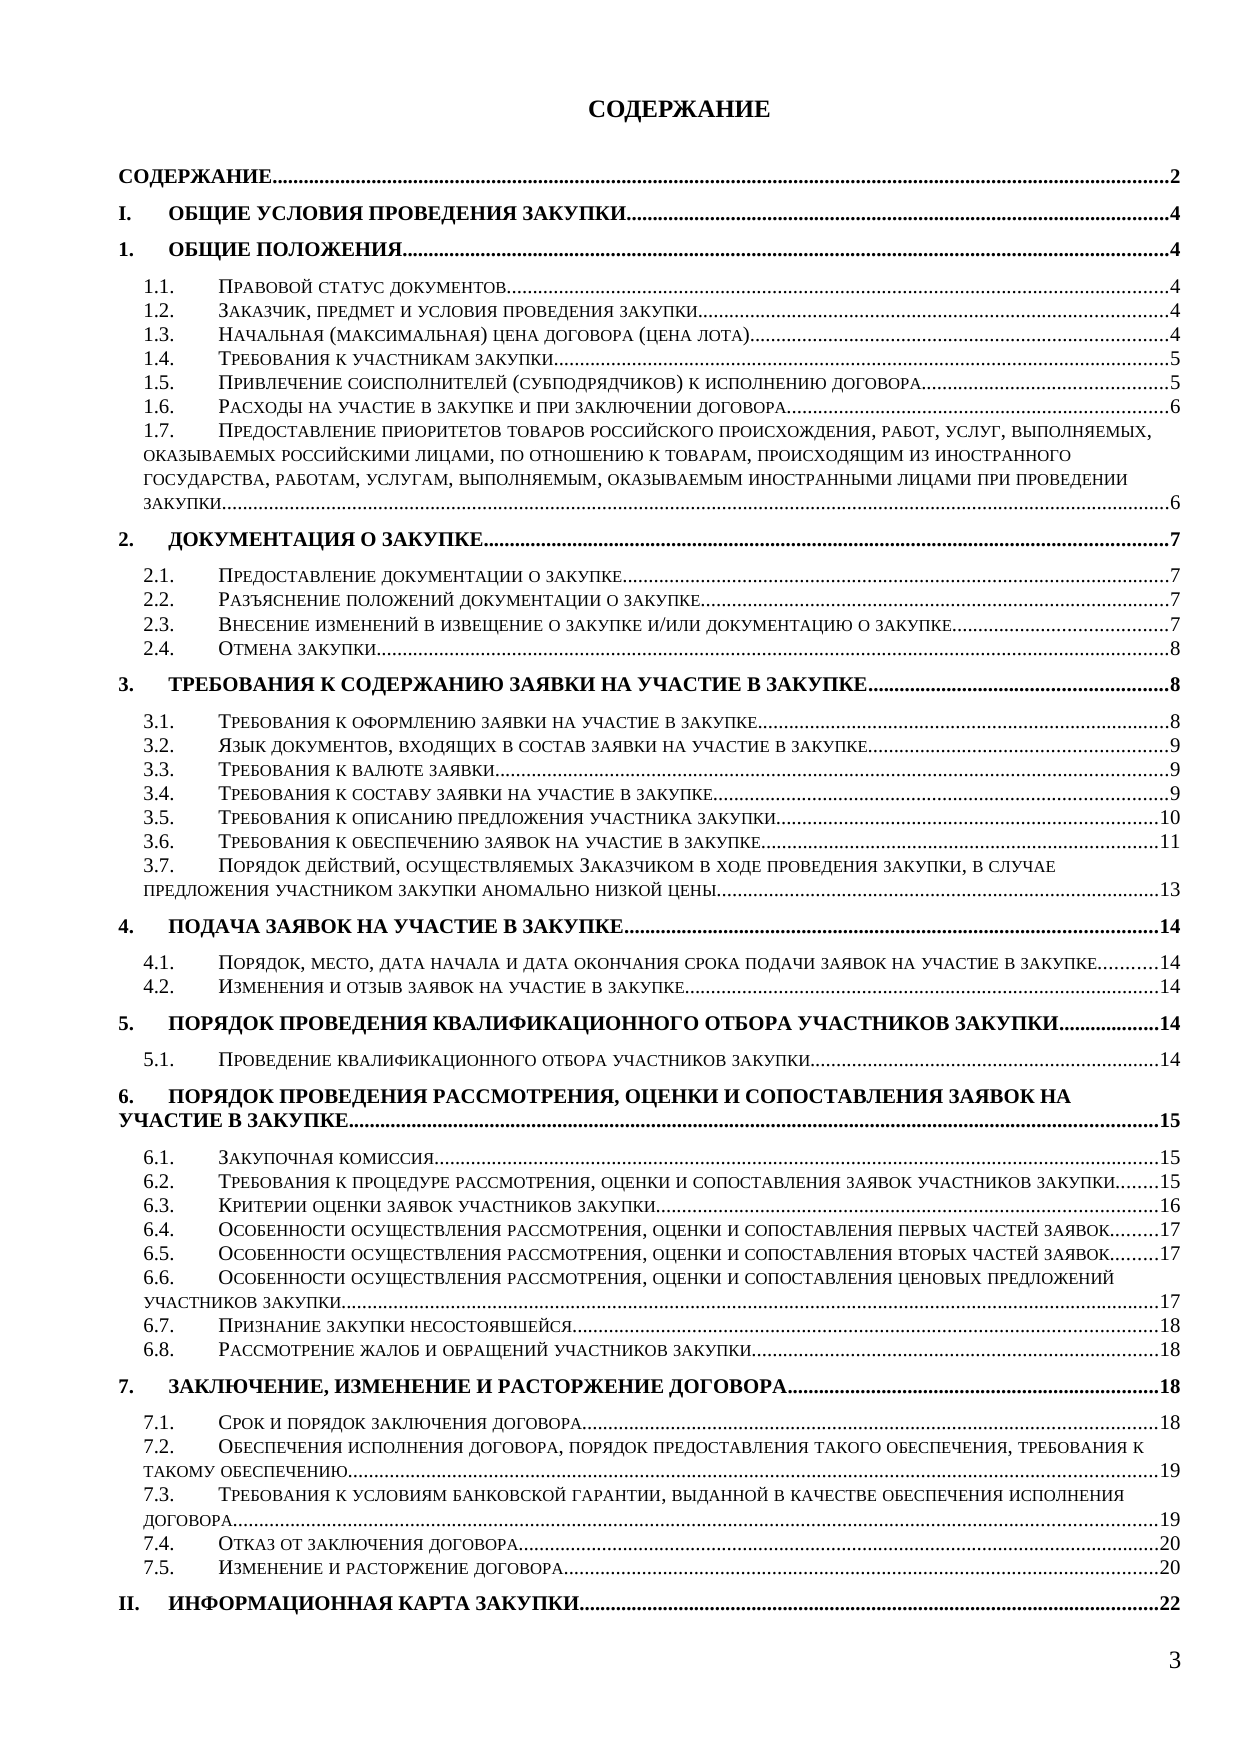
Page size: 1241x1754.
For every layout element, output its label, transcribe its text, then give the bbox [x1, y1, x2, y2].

text 6.4. Особенности осуществления рассмотрения, оценки и сопоставления первых частей заявок 17 [143, 1217, 1181, 1241]
text 7.4. Отказ от заключения договора 20 [143, 1531, 1181, 1554]
text 3.1. Требования к оформлению заявки на участие в закупке 8 [143, 709, 1181, 733]
text 2. ДОКУМЕНТАЦИЯ О ЗАКУПКЕ 7 [118, 527, 1181, 551]
text 6.2. Требования к процедуре рассмотрения, оценки и сопоставления заявок участников закупки 15 [143, 1169, 1181, 1193]
text 1.3. Начальная (максимальная) цена договора (цена лота) 4 [143, 322, 1181, 346]
text 4.2. Изменения и отзыв заявок на участие в закупке 14 [143, 974, 1181, 998]
text СОДЕРЖАНИЕ 2 [118, 164, 1181, 188]
text 2.1. Предоставление документации о закупке 7 [143, 563, 1181, 587]
subtitle СОДЕРЖАНИЕ [177, 94, 1181, 123]
text I. ОБЩИЕ УСЛОВИЯ ПРОВЕДЕНИЯ закупки 4 [118, 201, 1181, 224]
text 7. ЗАКЛЮЧЕНИЕ, ИЗМЕНЕНИЕ И РАСТОРЖЕНИЕ ДОГОВОРА 18 [118, 1374, 1181, 1398]
text II. ИНФОРМАЦИОННАЯ КАРТА ЗАКУПКИ 22 [118, 1591, 1181, 1615]
text 3.3. Требования к валюте заявки 9 [143, 757, 1181, 781]
text 1. ОБЩИЕ ПОЛОЖЕНИЯ 4 [118, 237, 1181, 261]
text 1.7. Предоставление приоритетов товаров российского происхождения, работ, услуг, выполняемых, оказываемых российскими лицами, по отношению к товарам, происходящим из иностранного государства, работам, услугам, выполняемым, оказываемым иностранными лицами при проведении закупки 6 [143, 418, 1181, 514]
text 2.3. Внесение изменений в извещение о закупке и/или документацию о закупке 7 [143, 611, 1181, 636]
text 1.2. Заказчик, предмет и условия проведения закупки. 4 [143, 298, 1181, 322]
text 7.5. Изменение и расторжение договора 20 [143, 1554, 1181, 1579]
text 6.5. Особенности осуществления рассмотрения, оценки и сопоставления вторых частей заявок 17 [143, 1241, 1181, 1265]
text 4. ПОДАЧА ЗАЯВОК НА УЧАСТИЕ В ЗАКУПКЕ 14 [118, 914, 1181, 938]
text 2.4. Отмена закупки 8 [143, 636, 1181, 659]
text 1.1. Правовой статус документов 4 [143, 274, 1181, 298]
text 3.5. Требования к описанию предложения участника закупки 10 [143, 805, 1181, 829]
text 7.1. Срок и порядок заключения договора 18 [143, 1410, 1181, 1434]
text 6.8. Рассмотрение жалоб и обращений участников закупки 18 [143, 1337, 1181, 1361]
text 1.5. Привлечение соисполнителей (субподрядчиков) к исполнению договора 5 [143, 370, 1181, 394]
text 4.1. Порядок, место, дата начала и дата окончания срока подачи заявок на участие в закупке 14 [143, 950, 1181, 974]
text 1.4. Требования к участникам закупки 5 [143, 346, 1181, 370]
text 3.7. Порядок действий, осуществляемых Заказчиком в ходе проведения закупки, в случае предложения участником закупки аномально низкой цены 13 [143, 853, 1181, 901]
text 3.2. Язык документов, входящих в состав заявки на участие в закупке 9 [143, 733, 1181, 757]
text 3.4. Требования к составу заявки на участие в закупке 9 [143, 781, 1181, 805]
text 5. ПОРЯДОК ПРОВЕДЕНИЯ КВАЛИФИКАЦИОННОГО ОТБОРА УЧАСТНИКОВ ЗАКУПКИ 14 [118, 1011, 1181, 1035]
text 3.6. Требования к обеспечению заявок на участие в закупке 11 [143, 829, 1181, 853]
text 6.7. Признание закупки несостоявшейся 18 [143, 1313, 1181, 1337]
text 6.1. Закупочная комиссия 15 [143, 1144, 1181, 1169]
text 2.2. Разъяснение положений документации о закупке 7 [143, 587, 1181, 611]
text 3. ТРЕБОВАНИЯ К СОДЕРЖАНИЮ ЗАЯВКИ НА УЧАСТИЕ В ЗАКУПКЕ 8 [118, 672, 1181, 696]
text 6. ПОРЯДОК ПРОВЕДЕНИЯ РАССМОТРЕНИЯ, ОЦЕНКИ И СОПОСТАВЛЕНИЯ ЗАЯВОК НА УЧАСТИЕ В ЗАКУПКЕ 15 [118, 1084, 1181, 1132]
text 1.6. Расходы на участие в закупке и при заключении договора 6 [143, 394, 1181, 418]
text 6.6. Особенности осуществления рассмотрения, оценки и сопоставления ценовых предложений участников закупки 17 [143, 1265, 1181, 1313]
text 5.1. Проведение квалификационного отбора участников закупки 14 [143, 1047, 1181, 1071]
text 6.3. Критерии оценки заявок участников закупки 16 [143, 1193, 1181, 1217]
text 7.2. Обеспечения исполнения договора, порядок предоставления такого обеспечения, требования к такому обеспечению 19 [143, 1434, 1181, 1482]
text 7.3. Требования к условиям банковской гарантии, выданной в качестве обеспечения исполнения договора 19 [143, 1482, 1181, 1531]
